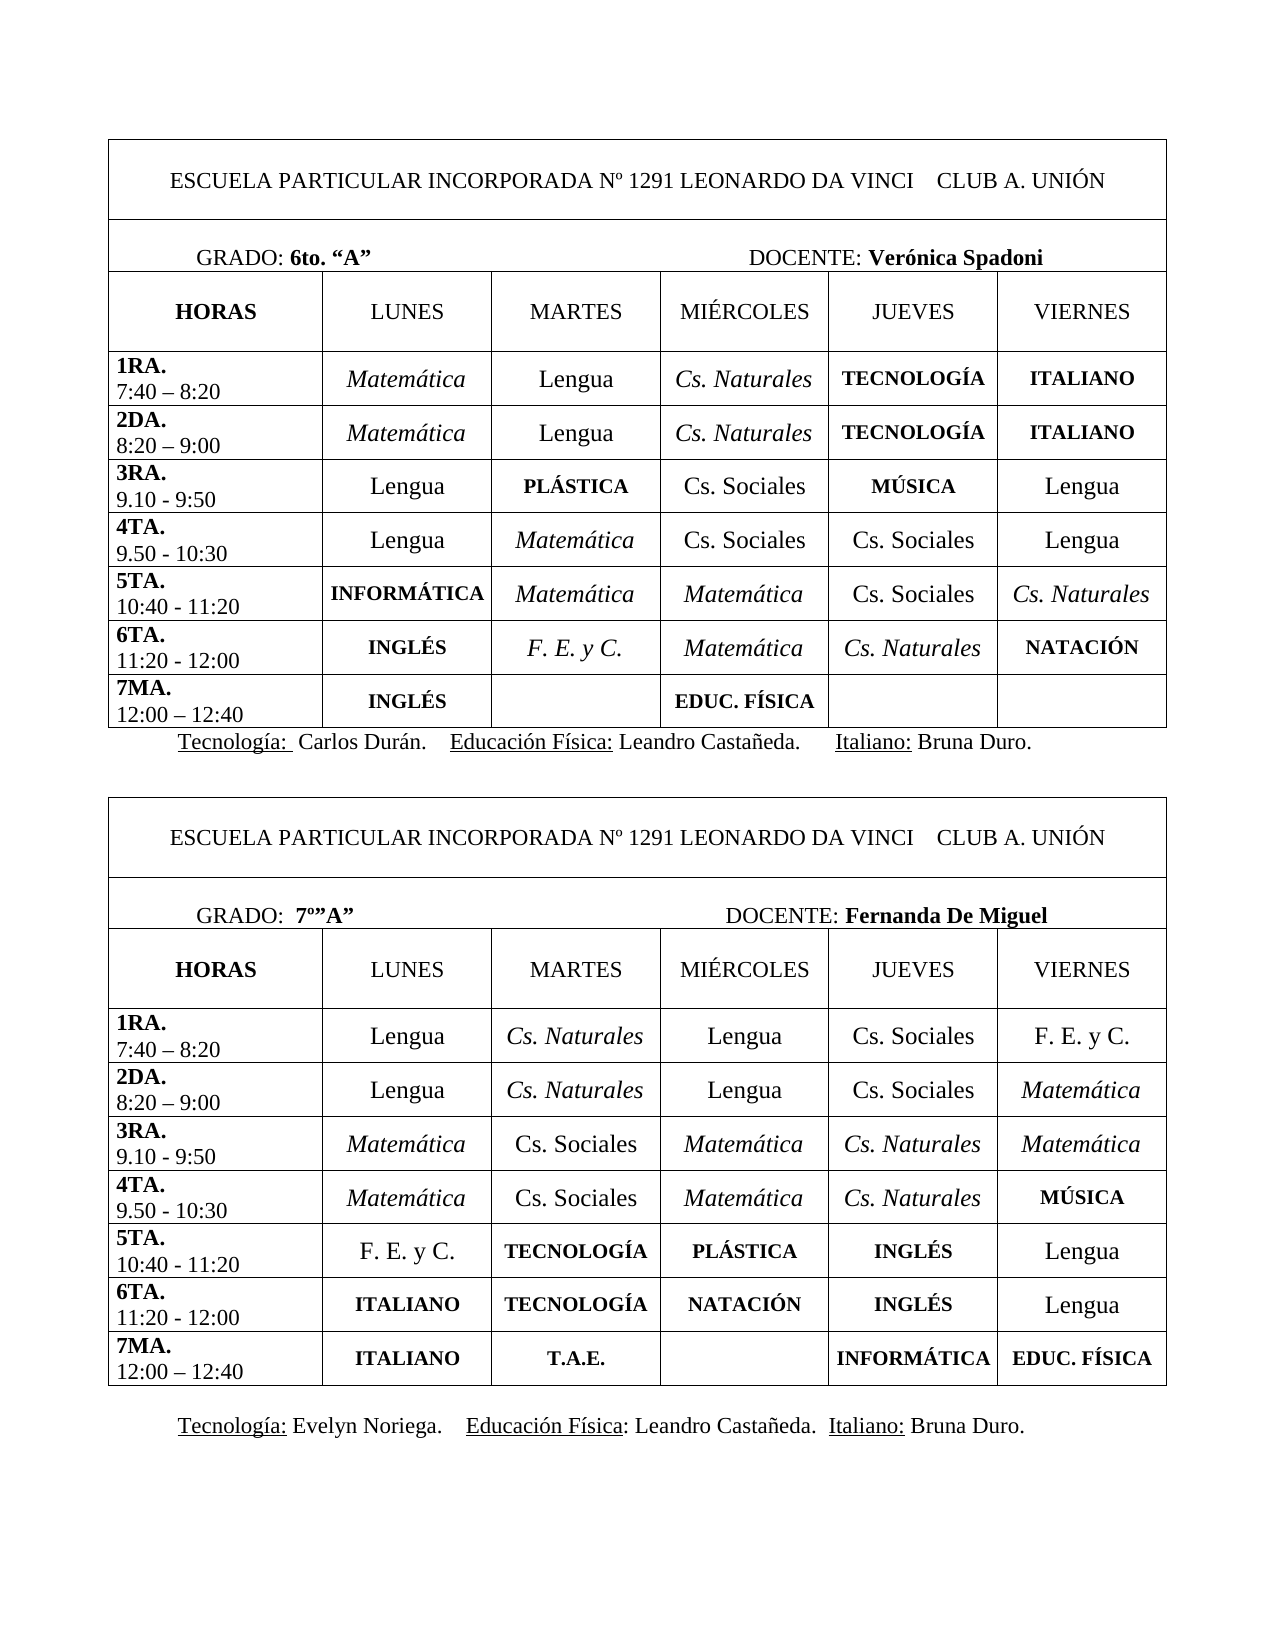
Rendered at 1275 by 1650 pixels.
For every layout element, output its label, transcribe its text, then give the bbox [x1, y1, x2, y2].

table_cell Matemática [661, 567, 828, 620]
table_cell MÚSICA [998, 1171, 1166, 1223]
table_cell PLÁSTICA [492, 460, 660, 512]
table_cell MÚSICA [829, 460, 997, 512]
table_cell INGLÉS [323, 621, 491, 673]
table_cell GRADO: 7º”A” DOCENTE: Fernanda De Miguel [109, 878, 1166, 928]
table_cell 7MA. 12:00 – 12:40 [109, 1332, 322, 1384]
table_cell 5TA. 10:40 - 11:20 [109, 567, 322, 620]
table_cell EDUC. FÍSICA [661, 675, 828, 727]
table_cell INFORMÁTICA [323, 567, 491, 620]
table_cell 3RA. 9.10 - 9:50 [109, 1117, 322, 1169]
table_cell INGLÉS [829, 1278, 997, 1331]
table_cell Lengua [998, 460, 1166, 512]
table_cell Matemática [323, 352, 491, 405]
table_cell Matemática [661, 1171, 828, 1223]
table_cell PLÁSTICA [661, 1224, 828, 1277]
table_cell F. E. y C. [492, 621, 660, 673]
table_cell [492, 675, 660, 727]
table_cell [661, 1332, 828, 1384]
table_cell Lengua [323, 1009, 491, 1062]
table_cell Cs. Naturales [492, 1063, 660, 1116]
table_cell Cs. Sociales [492, 1117, 660, 1169]
table_cell MIÉRCOLES [661, 929, 828, 1008]
table_cell 4TA. 9.50 - 10:30 [109, 1171, 322, 1223]
table_cell TECNOLOGÍA [492, 1224, 660, 1277]
table_cell Lengua [661, 1063, 828, 1116]
table_cell Cs. Sociales [661, 513, 828, 566]
table_cell JUEVES [829, 929, 997, 1008]
table_cell Matemática [323, 406, 491, 458]
table_cell INGLÉS [323, 675, 491, 727]
table_cell TECNOLOGÍA [829, 406, 997, 458]
table_cell JUEVES [829, 272, 997, 351]
table_cell ITALIANO [323, 1332, 491, 1384]
table_cell NATACIÓN [661, 1278, 828, 1331]
table_cell Lengua [998, 1224, 1166, 1277]
table_cell Cs. Naturales [492, 1009, 660, 1062]
table_cell Cs. Naturales [829, 1117, 997, 1169]
text Tecnología: Carlos Durán. Educación Física: Leandro Castañeda. Italiano: Bruna Duro. [177, 728, 1098, 754]
table_cell Cs. Naturales [998, 567, 1166, 620]
table_cell Lengua [492, 352, 660, 405]
table_cell [829, 675, 997, 727]
table_cell Lengua [998, 513, 1166, 566]
table_header ESCUELA PARTICULAR INCORPORADA Nº 1291 LEONARDO DA VINCI CLUB A. UNIÓN [109, 798, 1166, 877]
table_cell F. E. y C. [323, 1224, 491, 1277]
table_cell Cs. Sociales [829, 1009, 997, 1062]
table_cell ITALIANO [998, 352, 1166, 405]
table_cell Cs. Naturales [829, 1171, 997, 1223]
table_cell Matemática [323, 1171, 491, 1223]
table_cell 5TA. 10:40 - 11:20 [109, 1224, 322, 1277]
table_cell Cs. Sociales [492, 1171, 660, 1223]
table_cell LUNES [323, 929, 491, 1008]
table_cell 2DA. 8:20 – 9:00 [109, 406, 322, 458]
table_cell Matemática [492, 567, 660, 620]
table_cell Matemática [323, 1117, 491, 1169]
table_cell INGLÉS [829, 1224, 997, 1277]
table_cell Lengua [661, 1009, 828, 1062]
table_cell MARTES [492, 929, 660, 1008]
table_cell HORAS [109, 272, 322, 351]
table_cell Cs. Naturales [661, 406, 828, 458]
table_cell VIERNES [998, 929, 1166, 1008]
table_cell 6TA. 11:20 - 12:00 [109, 1278, 322, 1331]
table_cell Cs. Sociales [829, 567, 997, 620]
table_cell TECNOLOGÍA [829, 352, 997, 405]
table_cell F. E. y C. [998, 1009, 1166, 1062]
table_cell 2DA. 8:20 – 9:00 [109, 1063, 322, 1116]
table_cell TECNOLOGÍA [492, 1278, 660, 1331]
table_cell 4TA. 9.50 - 10:30 [109, 513, 322, 566]
table_cell Cs. Naturales [829, 621, 997, 673]
table_cell Matemática [492, 513, 660, 566]
table_cell 6TA. 11:20 - 12:00 [109, 621, 322, 673]
text Tecnología: Evelyn Noriega. Educación Física: Leandro Castañeda. Italiano: Bruna Duro. [177, 1412, 1098, 1438]
table_cell Cs. Sociales [829, 513, 997, 566]
table_cell MIÉRCOLES [661, 272, 828, 351]
table_cell T.A.E. [492, 1332, 660, 1384]
table_cell EDUC. FÍSICA [998, 1332, 1166, 1384]
table_cell Matemática [661, 1117, 828, 1169]
table_cell Matemática [998, 1117, 1166, 1169]
table_cell ITALIANO [323, 1278, 491, 1331]
table_cell MARTES [492, 272, 660, 351]
table_cell Lengua [998, 1278, 1166, 1331]
table_cell 1RA. 7:40 – 8:20 [109, 1009, 322, 1062]
table_cell Matemática [998, 1063, 1166, 1116]
table_cell Cs. Naturales [661, 352, 828, 405]
table_cell GRADO: 6to. “A” DOCENTE: Verónica Spadoni [109, 220, 1166, 271]
table_cell VIERNES [998, 272, 1166, 351]
table_cell 1RA. 7:40 – 8:20 [109, 352, 322, 405]
table_cell NATACIÓN [998, 621, 1166, 673]
table_cell Lengua [492, 406, 660, 458]
table_cell INFORMÁTICA [829, 1332, 997, 1384]
table_cell Cs. Sociales [829, 1063, 997, 1116]
table_header ESCUELA PARTICULAR INCORPORADA Nº 1291 LEONARDO DA VINCI CLUB A. UNIÓN [109, 140, 1166, 219]
table_cell HORAS [109, 929, 322, 1008]
table_cell Matemática [661, 621, 828, 673]
table_cell Cs. Sociales [661, 460, 828, 512]
table_cell 3RA. 9.10 - 9:50 [109, 460, 322, 512]
table_cell 7MA. 12:00 – 12:40 [109, 675, 322, 727]
table_cell Lengua [323, 513, 491, 566]
table_cell LUNES [323, 272, 491, 351]
table_cell Lengua [323, 1063, 491, 1116]
table_cell ITALIANO [998, 406, 1166, 458]
table_cell [998, 675, 1166, 727]
table_cell Lengua [323, 460, 491, 512]
